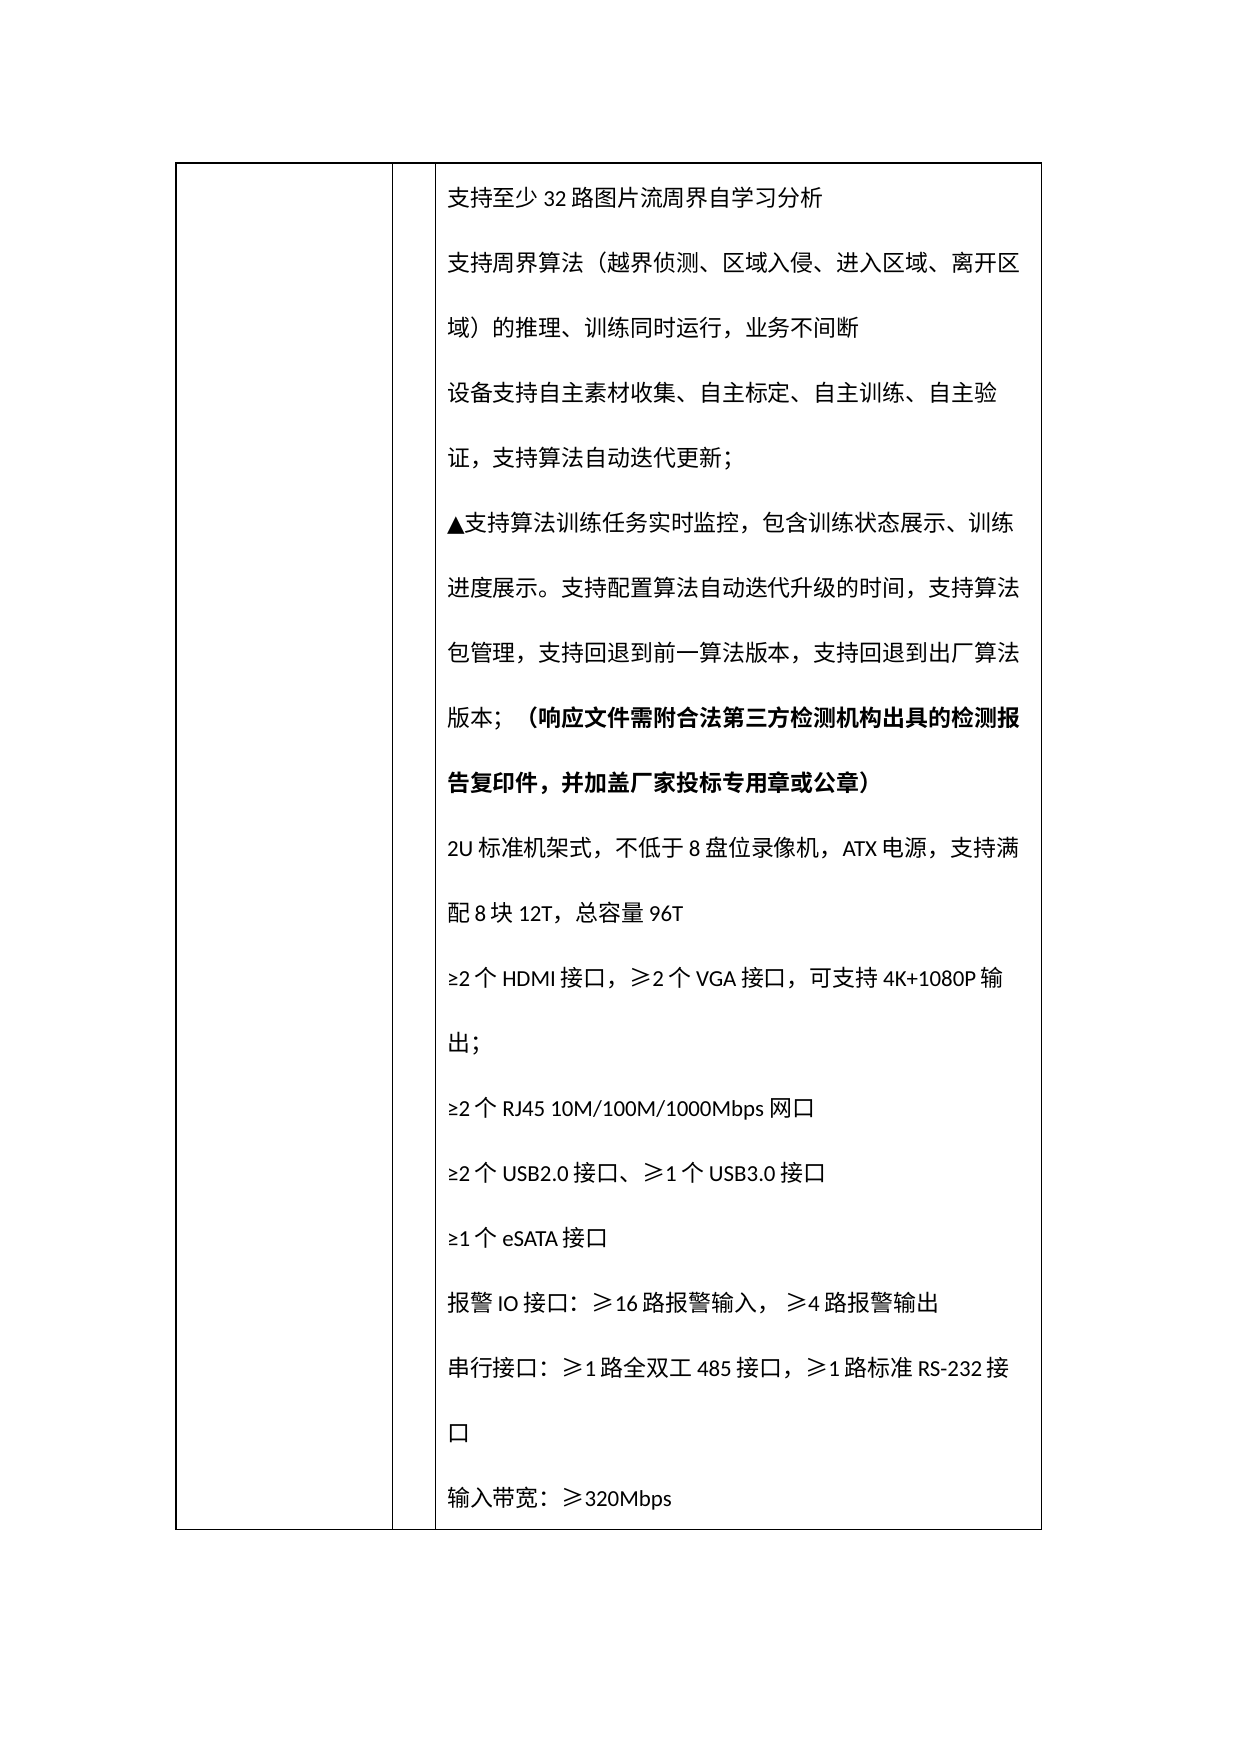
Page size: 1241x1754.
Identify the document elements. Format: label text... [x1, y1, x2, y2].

table_cell 一、技术参数要求 [436, 164, 1041, 1528]
table_cell [177, 164, 392, 1528]
table_cell 1 [393, 164, 435, 1528]
